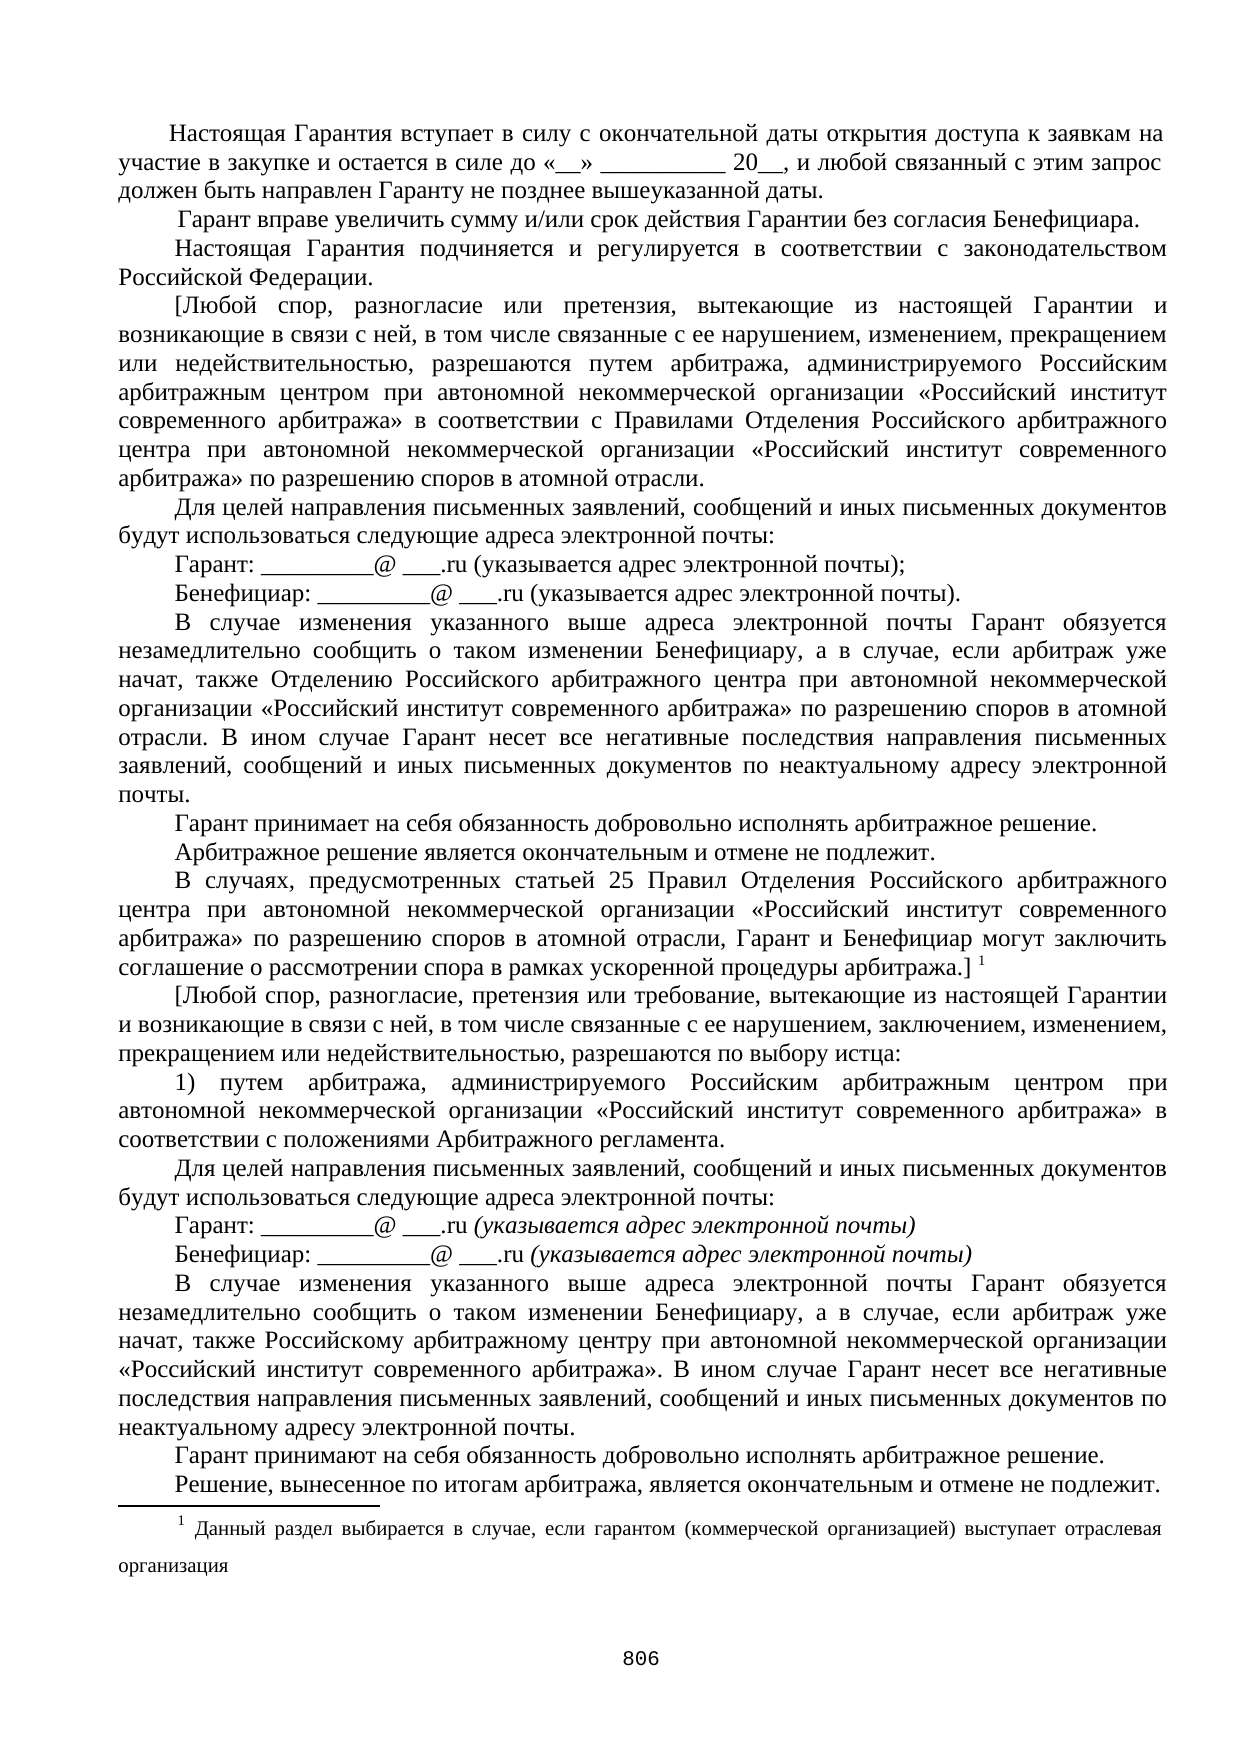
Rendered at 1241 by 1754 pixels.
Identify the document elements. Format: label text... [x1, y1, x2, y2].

text [Любой спор, разногласие или претензия, вытекающие из настоящей Гарантии и возникающие в связи с ней, в том числе связанные с ее нарушением, изменением, прекращением или недействительностью, разрешаются путем арбитража, администрируемого Российским арбитражным центром при автономной некоммерческой организации «Российский институт современного арбитража» в соответствии с Правилами Отделения Российского арбитражного центра при автономной некоммерческой организации «Российский институт современного арбитража» по разрешению споров в атомной отрасли. [118, 291, 1168, 492]
text Для целей направления письменных заявлений, сообщений и иных письменных документов будут использоваться следующие адреса электронной почты: [118, 1153, 1168, 1211]
text Настоящая Гарантия вступает в силу с окончательной даты открытия доступа к заявкам на участие в закупке и остается в силе до «__» __________ 20__, и любой связанный с этим запрос должен быть направлен Гаранту не позднее вышеуказанной даты. [118, 118, 1163, 204]
text Гарант: _________@ ___.ru (указывается адрес электронной почты) [118, 1211, 1168, 1239]
text Арбитражное решение является окончательным и отмене не подлежит. [118, 837, 1168, 866]
text Решение, вынесенное по итогам арбитража, является окончательным и отмене не подлежит. [118, 1469, 1168, 1498]
text Для целей направления письменных заявлений, сообщений и иных письменных документов будут использоваться следующие адреса электронной почты: [118, 492, 1168, 549]
text Бенефициар: _________@ ___.ru (указывается адрес электронной почты) [118, 1239, 1168, 1268]
text В случаях, предусмотренных статьей 25 Правил Отделения Российского арбитражного центра при автономной некоммерческой организации «Российский институт современного арбитража» по разрешению споров в атомной отрасли, Гарант и Бенефициар могут заключить соглашение о рассмотрении спора в рамках ускоренной процедуры арбитража.] [118, 866, 1168, 981]
text Гарант вправе увеличить сумму и/или срок действия Гарантии без согласия Бенефициара. [118, 204, 1163, 233]
text [Любой спор, разногласие, претензия или требование, вытекающие из настоящей Гарантии и возникающие в связи с ней, в том числе связанные с ее нарушением, заключением, изменением, прекращением или недействительностью, разрешаются по выбору истца: [118, 981, 1168, 1067]
text Гарант: _________@ ___.ru (указывается адрес электронной почты); [118, 549, 1168, 578]
text Гарант принимает на себя обязанность добровольно исполнять арбитражное решение. [118, 808, 1168, 837]
text Настоящая Гарантия подчиняется и регулируется в соответствии с законодательством Российской Федерации. [118, 233, 1168, 291]
text В случае изменения указанного выше адреса электронной почты Гарант обязуется незамедлительно сообщить о таком изменении Бенефициару, а в случае, если арбитраж уже начат, также Российскому арбитражному центру при автономной некоммерческой организации «Российский институт современного арбитража». В ином случае Гарант несет все негативные последствия направления письменных заявлений, сообщений и иных письменных документов по неактуальному адресу электронной почты. [118, 1268, 1168, 1441]
text Бенефициар: _________@ ___.ru (указывается адрес электронной почты). [118, 578, 1168, 607]
text Гарант принимают на себя обязанность добровольно исполнять арбитражное решение. [118, 1441, 1168, 1469]
text 1) путем арбитража, администрируемого Российским арбитражным центром при автономной некоммерческой организации «Российский институт современного арбитража» в соответствии с положениями Арбитражного регламента. [118, 1067, 1168, 1153]
text В случае изменения указанного выше адреса электронной почты Гарант обязуется незамедлительно сообщить о таком изменении Бенефициару, а в случае, если арбитраж уже начат, также Отделению Российского арбитражного центра при автономной некоммерческой организации «Российский институт современного арбитража» по разрешению споров в атомной отрасли. В ином случае Гарант несет все негативные последствия направления письменных заявлений, сообщений и иных письменных документов по неактуальному адресу электронной почты. [118, 607, 1168, 808]
